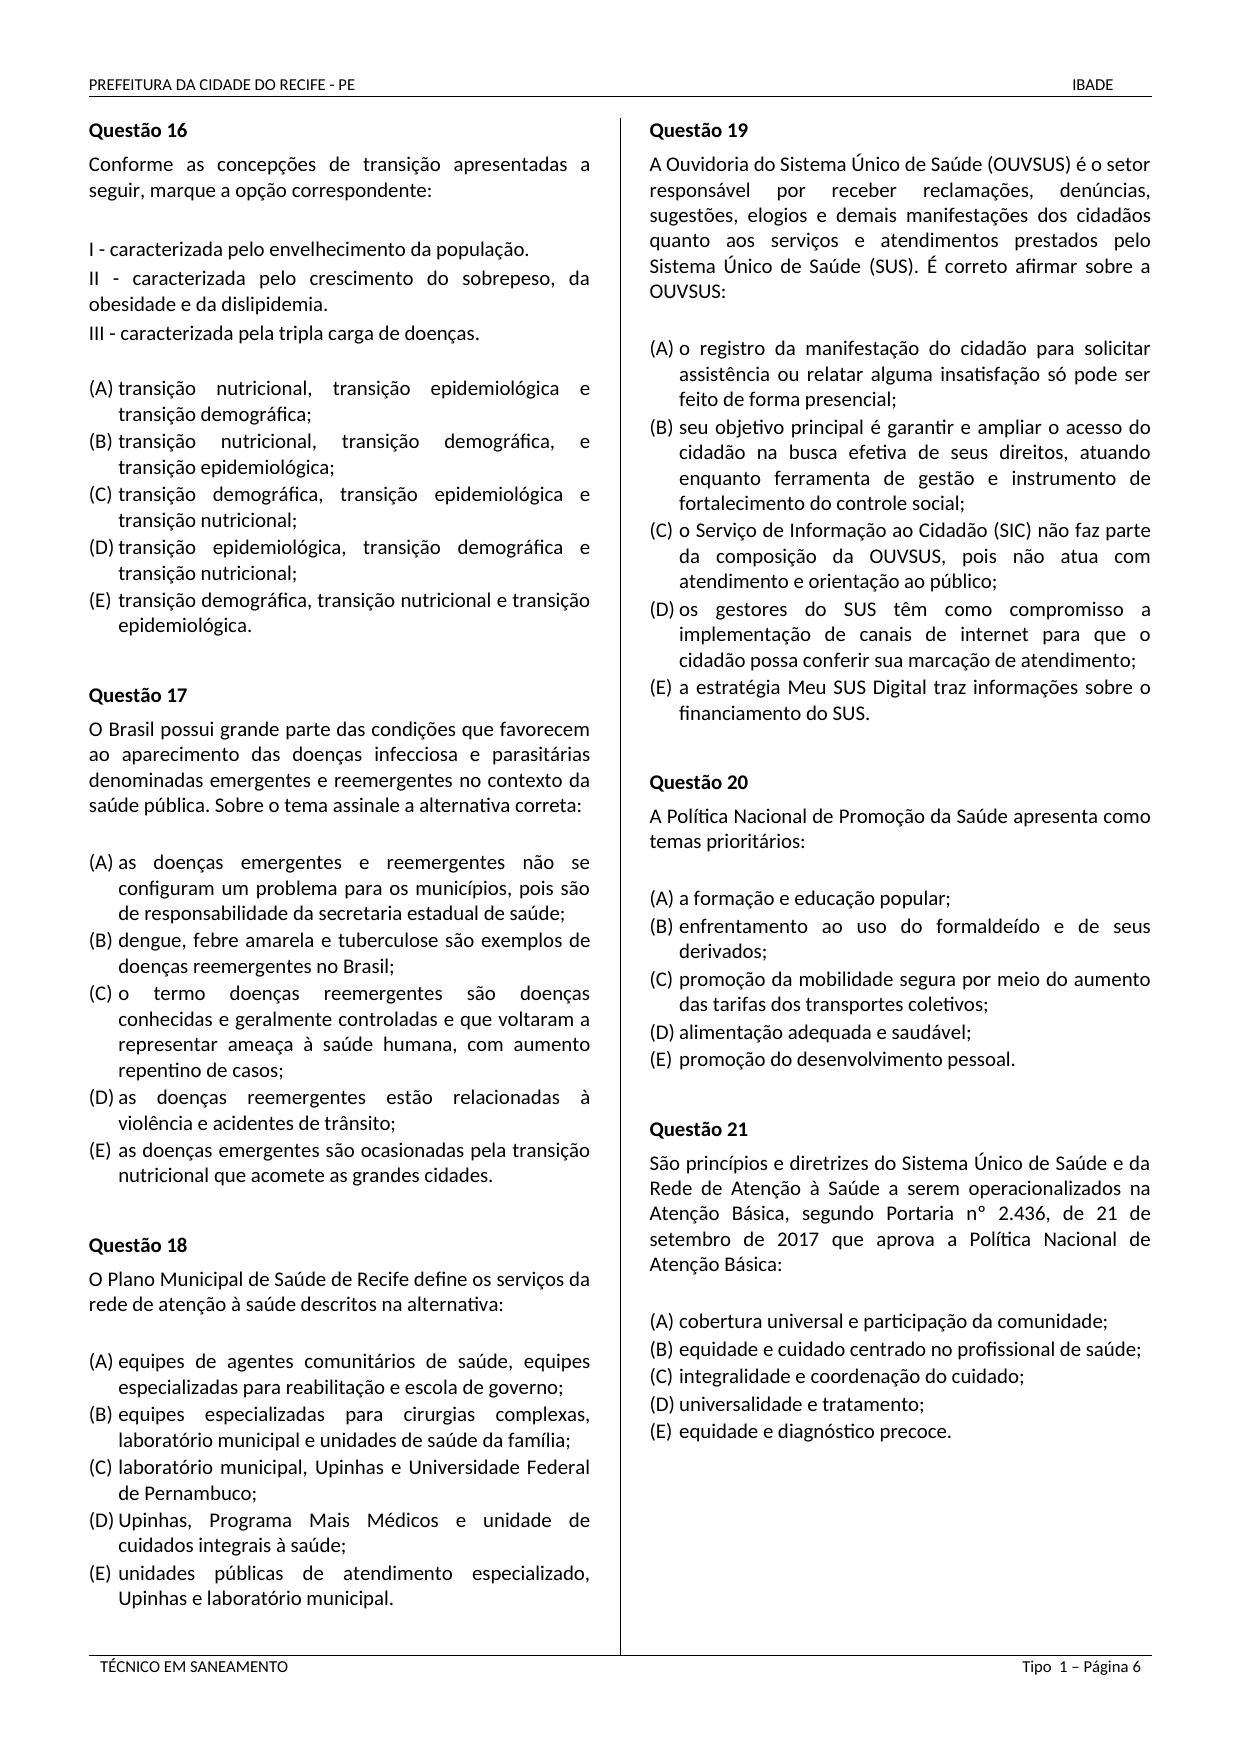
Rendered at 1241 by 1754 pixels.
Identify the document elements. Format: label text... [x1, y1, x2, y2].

text (C) laboratório municipal, Upinhas e Universidade Federal de Pernambuco; [89, 1454, 591, 1505]
text III - caracterizada pela tripla carga de doenças. [89, 321, 591, 346]
text (D) Upinhas, Programa Mais Médicos e unidade de cuidados integrais à saúde; [89, 1507, 591, 1558]
text (A) cobertura universal e participação da comunidade; [649, 1308, 1152, 1334]
text Questão 16 [89, 118, 591, 143]
text (E) a estratégia Meu SUS Digital traz informações sobre o financiamento do SUS. [649, 674, 1152, 725]
text (A) transição nutricional, transição epidemiológica e transição demográfica; [89, 376, 591, 426]
text (B) equipes especializadas para cirurgias complexas, laboratório municipal e unidades de saúde da família; [89, 1401, 591, 1452]
text (E) as doenças emergentes são ocasionadas pela transição nutricional que acomete as grandes cidades. [89, 1137, 591, 1188]
text (B) transição nutricional, transição demográfica, e transição epidemiológica; [89, 428, 591, 479]
text (D) universalidade e tratamento; [679, 1391, 1152, 1416]
text (A) equipes de agentes comunitários de saúde, equipes especializadas para reabilitação e escola de governo; [89, 1348, 591, 1399]
text O Plano Municipal de Saúde de Recife define os serviços da rede de atenção à saúde descritos na alternativa: [89, 1266, 591, 1317]
text (D) os gestores do SUS têm como compromisso a implementação de canais de internet para que o cidadão possa conferir sua marcação de atendimento; [649, 596, 1152, 672]
text (C) transição demográfica, transição epidemiológica e transição nutricional; [89, 481, 591, 532]
text I - caracterizada pelo envelhecimento da população. [89, 236, 591, 261]
text O Brasil possui grande parte das condições que favorecem ao aparecimento das doenças infecciosa e parasitárias denominadas emergentes e reemergentes no contexto da saúde pública. Sobre o tema assinale a alternativa correta: [89, 716, 591, 818]
text II - caracterizada pelo crescimento do sobrepeso, da obesidade e da dislipidemia. [89, 266, 591, 316]
text (A) a formação e educação popular; [679, 886, 1152, 911]
text (E) unidades públicas de atendimento especializado, Upinhas e laboratório municipal. [89, 1560, 591, 1611]
text (B) enfrentamento ao uso do formaldeído e de seus derivados; [649, 913, 1152, 964]
text A Política Nacional de Promoção da Saúde apresenta como temas prioritários: [649, 803, 1152, 854]
text (A) o registro da manifestação do cidadão para solicitar assistência ou relatar alguma insatisfação só pode ser feito de forma presencial; [649, 336, 1152, 412]
text Questão 19 [649, 118, 1152, 143]
text (D) as doenças reemergentes estão relacionadas à violência e acidentes de trânsito; [89, 1084, 591, 1135]
text (C) promoção da mobilidade segura por meio do aumento das tarifas dos transportes coletivos; [649, 966, 1152, 1017]
text Questão 20 [649, 769, 1152, 795]
text (C) integralidade e coordenação do cuidado; [649, 1363, 1152, 1389]
text (E) promoção do desenvolvimento pessoal. [679, 1046, 1152, 1072]
text (C) o termo doenças reemergentes são doenças conhecidas e geralmente controladas e que voltaram a representar ameaça à saúde humana, com aumento repentino de casos; [89, 981, 591, 1082]
text (B) seu objetivo principal é garantir e ampliar o acesso do cidadão na busca efetiva de seus direitos, atuando enquanto ferramenta de gestão e instrumento de fortalecimento do controle social; [649, 414, 1152, 516]
text (C) o Serviço de Informação ao Cidadão (SIC) não faz parte da composição da OUVSUS, pois não atua com atendimento e orientação ao público; [649, 518, 1152, 594]
text Questão 21 [649, 1116, 1152, 1141]
text (D) alimentação adequada e saudável; [679, 1019, 1152, 1044]
text São princípios e diretrizes do Sistema Único de Saúde e da Rede de Atenção à Saúde a serem operacionalizados na Atenção Básica, segundo Portaria nº 2.436, de 21 de setembro de 2017 que aprova a Política Nacional de Atenção Básica: [649, 1150, 1152, 1277]
text (B) dengue, febre amarela e tuberculose são exemplos de doenças reemergentes no Brasil; [89, 928, 591, 978]
text (D) transição epidemiológica, transição demográfica e transição nutricional; [89, 534, 591, 585]
text (E) equidade e diagnóstico precoce. [649, 1418, 1152, 1444]
text (B) equidade e cuidado centrado no profissional de saúde; [679, 1336, 1152, 1361]
text (E) transição demográfica, transição nutricional e transição epidemiológica. [89, 587, 591, 638]
text Conforme as concepções de transição apresentadas a seguir, marque a opção correspondente: [89, 151, 591, 202]
text Questão 17 [89, 682, 591, 708]
text (A) as doenças emergentes e reemergentes não se configuram um problema para os municípios, pois são de responsabilidade da secretaria estadual de saúde; [89, 849, 591, 926]
text A Ouvidoria do Sistema Único de Saúde (OUVSUS) é o setor responsável por receber reclamações, denúncias, sugestões, elogios e demais manifestações dos cidadãos quanto aos serviços e atendimentos prestados pelo Sistema Único de Saúde (SUS). É correto afirmar sobre a OUVSUS: [649, 151, 1152, 304]
text Questão 18 [89, 1232, 591, 1258]
